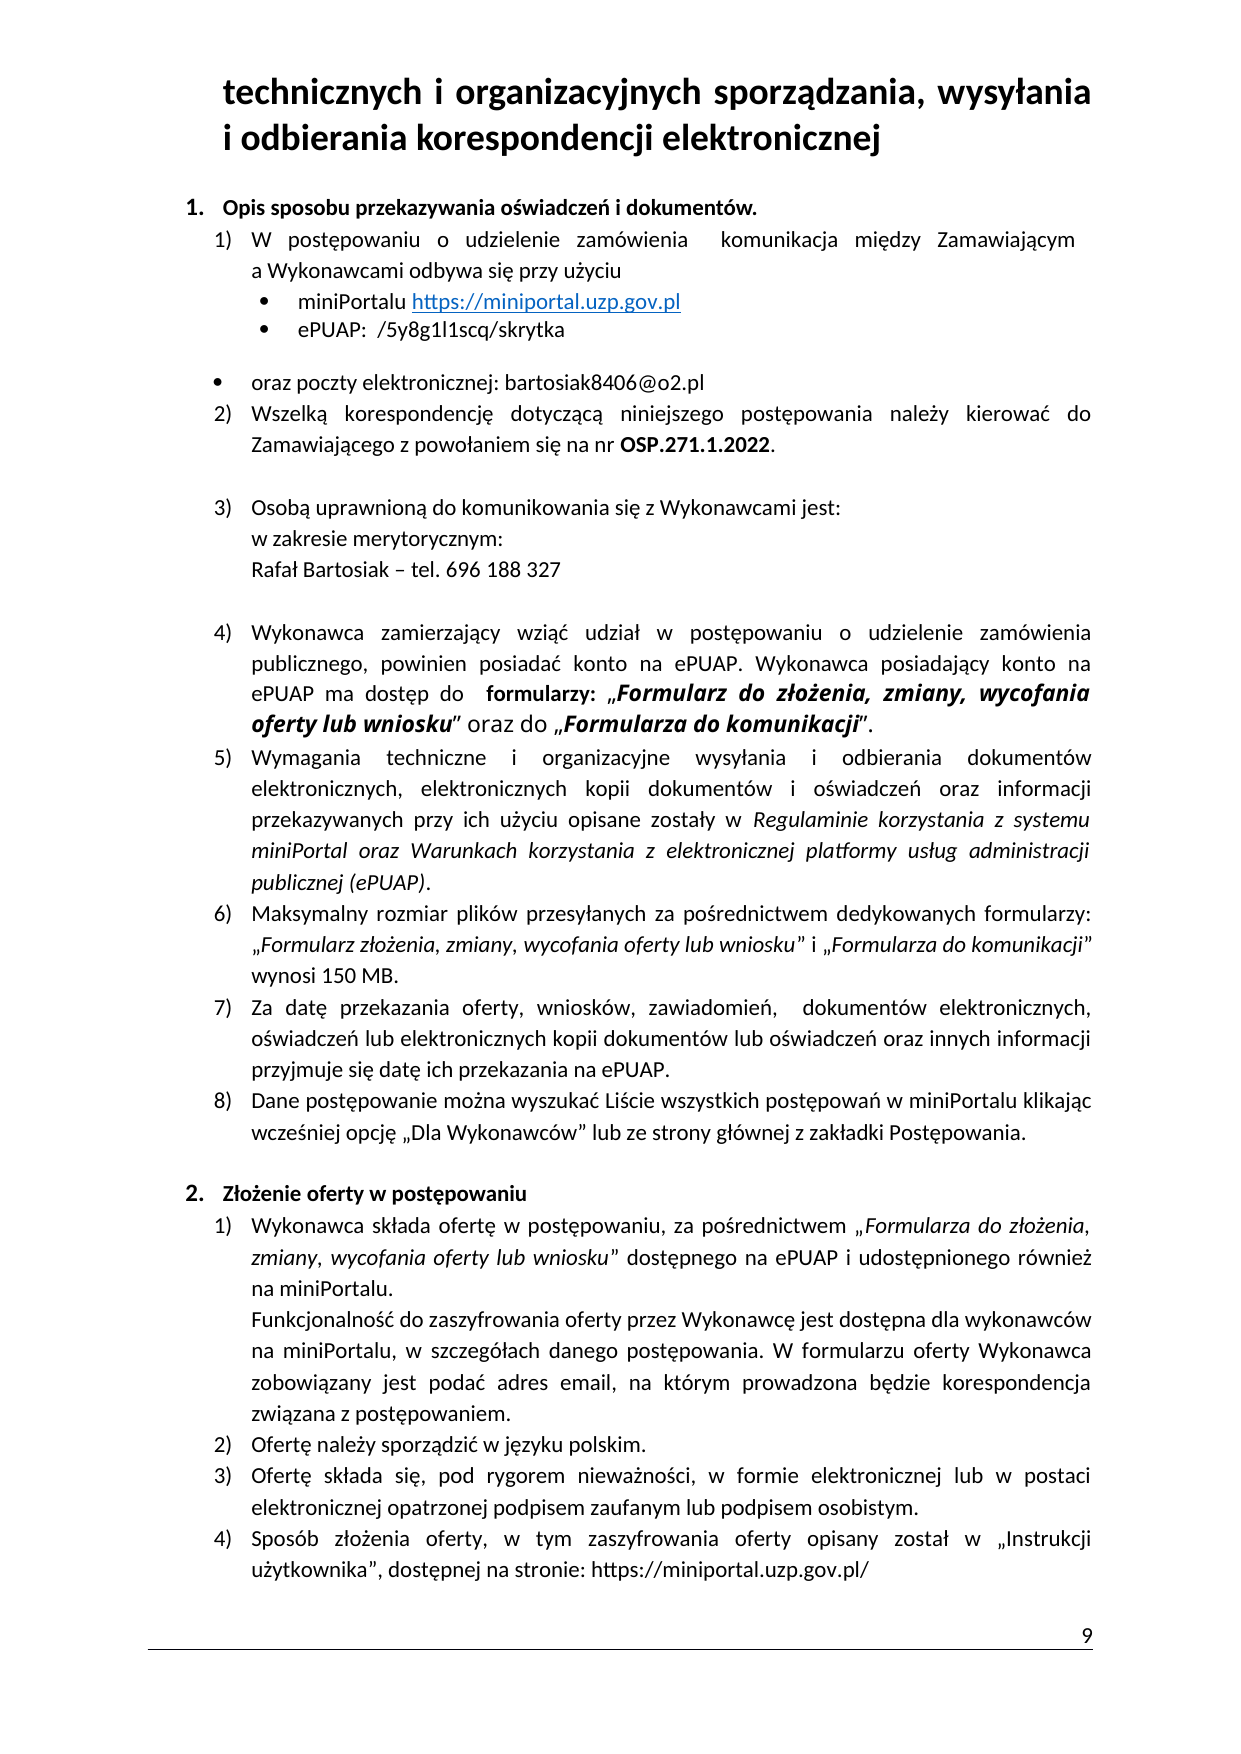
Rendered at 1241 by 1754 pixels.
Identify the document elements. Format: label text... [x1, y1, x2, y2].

list Opis sposobu przekazywania oświadczeń i dokumentów. [185, 191, 1093, 222]
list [185, 68, 1093, 159]
list Dane postępowanie można wyszukać Liście wszystkich postępowań w miniPortalu klikając wcześniej opcję „Dla Wykonawców” lub ze strony głównej z zakładki Postępowania. [213, 1083, 1093, 1146]
list Sposób złożenia oferty, w tym zaszyfrowania oferty opisany został w „Instrukcji użytkownika”, dostępnej na stronie: https://miniportal.uzp.gov.pl/ [213, 1521, 1093, 1583]
list Osobą uprawnioną do komunikowania się z Wykonawcami jest: [213, 489, 1093, 521]
list miniPortalu https://miniportal.uzp.gov.pl [260, 284, 1093, 316]
list oraz poczty elektronicznej: bartosiak8406@o2.pl [213, 364, 1093, 396]
list ePUAP: /5y8g1l1scq/skrytka [260, 316, 1093, 343]
list Wykonawca zamierzający wziąć udział w postępowaniu o udzielenie zamówienia publicznego, powinien posiadać konto na ePUAP. Wykonawca posiadający konto na ePUAP ma dostęp do formularzy: „Formularz do złożenia, zmiany, wycofania oferty lub wniosku” oraz do „Formularza do komunikacji”. [213, 614, 1093, 739]
list Funkcjonalność do zaszyfrowania oferty przez Wykonawcę jest dostępna dla wykonawców na miniPortalu, w szczegółach danego postępowania. W formularzu oferty Wykonawca zobowiązany jest podać adres email, na którym prowadzona będzie korespondencja związana z postępowaniem. [251, 1302, 1093, 1427]
list Maksymalny rozmiar plików przesyłanych za pośrednictwem dedykowanych formularzy: „Formularz złożenia, zmiany, wycofania oferty lub wniosku” i „Formularza do komunikacji” wynosi 150 MB. [213, 896, 1093, 989]
list W postępowaniu o udzielenie zamówienia komunikacja między Zamawiającym a Wykonawcami odbywa się przy użyciu [213, 222, 1093, 284]
list Wykonawca składa ofertę w postępowaniu, za pośrednictwem „Formularza do złożenia, zmiany, wycofania oferty lub wniosku” dostępnego na ePUAP i udostępnionego również na miniPortalu. [213, 1208, 1093, 1302]
list Wymagania techniczne i organizacyjne wysyłania i odbierania dokumentów elektronicznych, elektronicznych kopii dokumentów i oświadczeń oraz informacji przekazywanych przy ich użyciu opisane zostały w Regulaminie korzystania z systemu miniPortal oraz Warunkach korzystania z elektronicznej platformy usług administracji publicznej (ePUAP). [213, 739, 1093, 896]
list Wszelką korespondencję dotyczącą niniejszego postępowania należy kierować do Zamawiającego z powołaniem się na nr OSP.271.1.2022. [213, 396, 1093, 458]
list Ofertę składa się, pod rygorem nieważności, w formie elektronicznej lub w postaci elektronicznej opatrzonej podpisem zaufanym lub podpisem osobistym. [213, 1458, 1093, 1521]
text Rafał Bartosiak – tel. 696 188 327 [251, 552, 1093, 583]
list Za datę przekazania oferty, wniosków, zawiadomień, dokumentów elektronicznych, oświadczeń lub elektronicznych kopii dokumentów lub oświadczeń oraz innych informacji przyjmuje się datę ich przekazania na ePUAP. [213, 989, 1093, 1083]
text w zakresie merytorycznym: [251, 521, 1093, 552]
list Złożenie oferty w postępowaniu [185, 1177, 1093, 1208]
list Ofertę należy sporządzić w języku polskim. [213, 1427, 1093, 1458]
